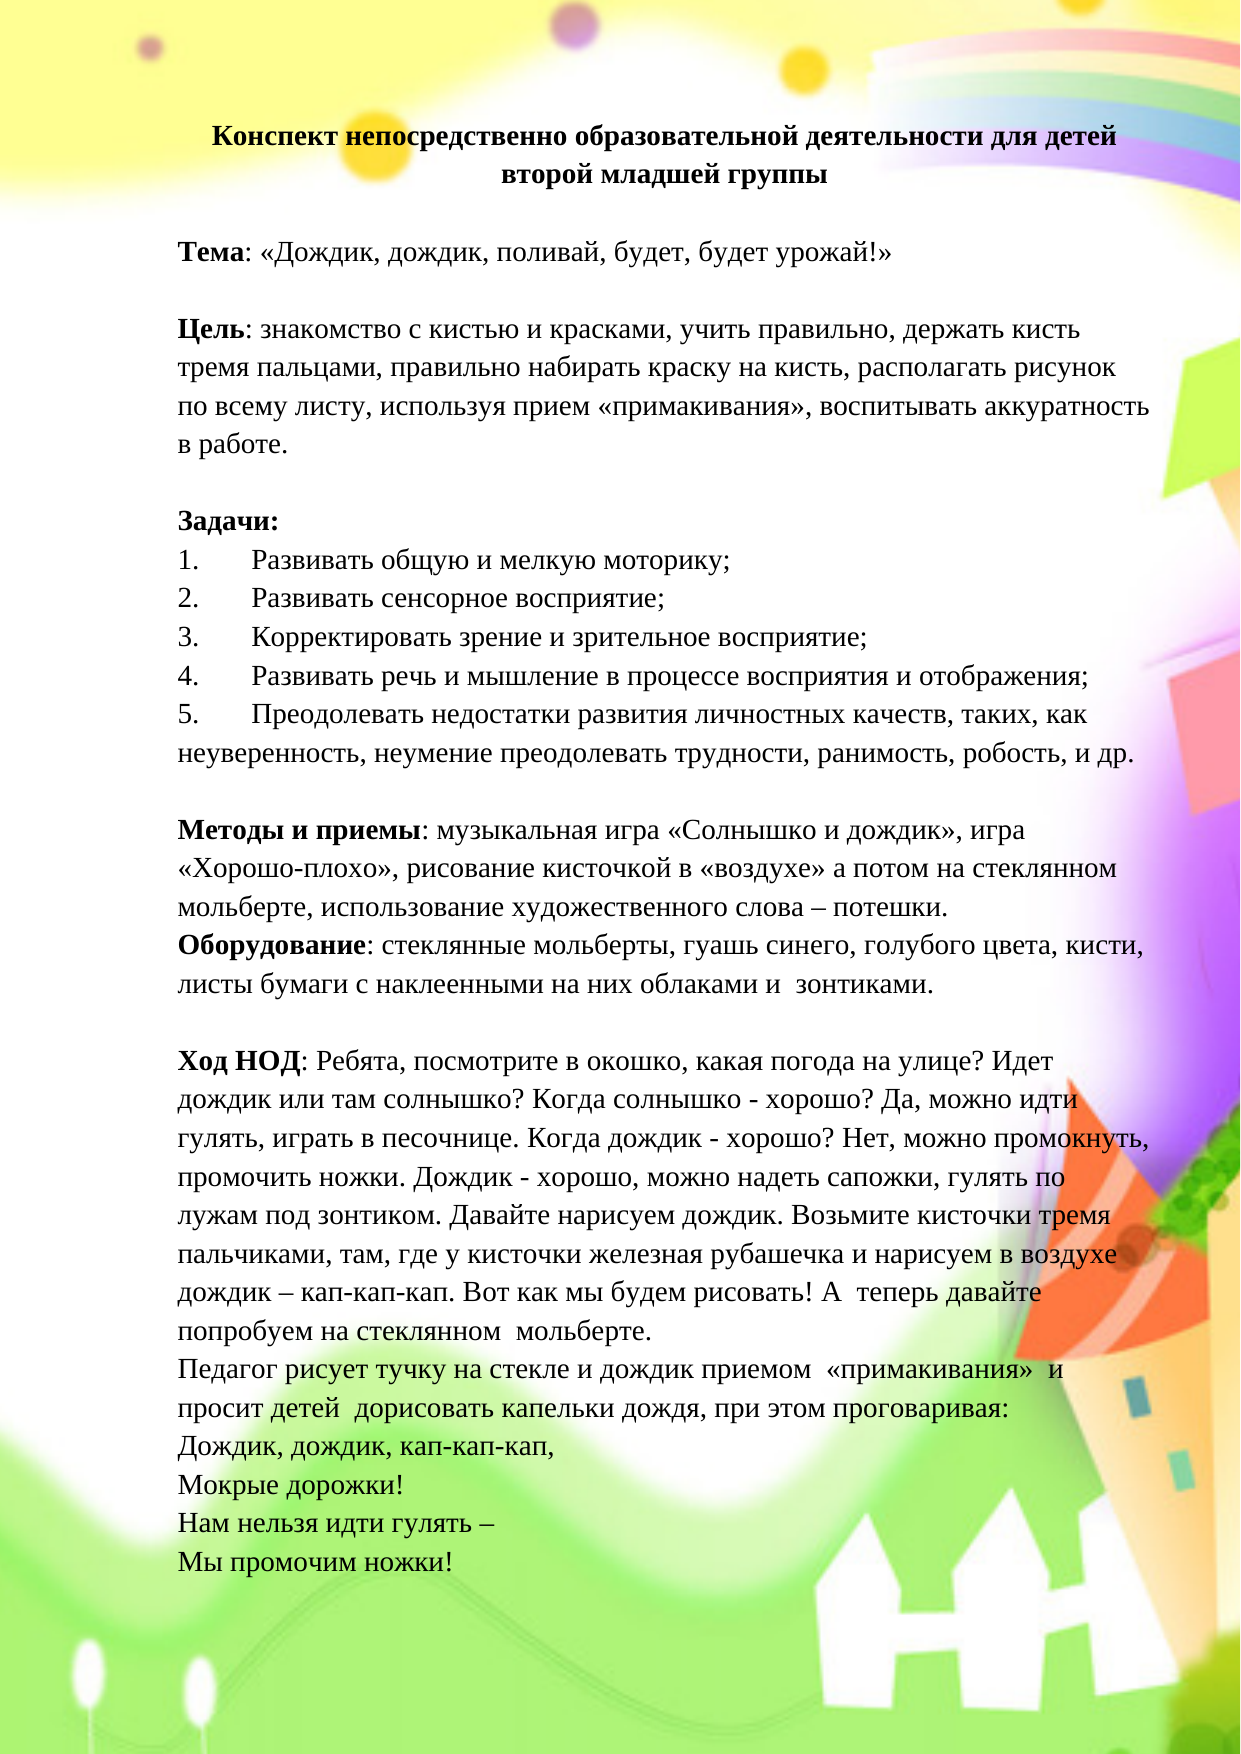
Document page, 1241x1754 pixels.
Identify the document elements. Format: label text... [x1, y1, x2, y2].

text Мы промочим ножки! [177, 1544, 1152, 1578]
text 2. Развивать сенсорное восприятие; [177, 581, 1152, 614]
text Цель: знакомство с кистью и красками, учить правильно, держать кисть тремя пальцами, правильно набирать краску на кисть, располагать рисунок по всему листу, используя прием «примакивания», воспитывать аккуратность в работе. [177, 311, 1152, 460]
text Педагог рисует тучку на стекле и дождик приемом «примакивания» и просит детей дорисовать капельки дождя, при этом проговаривая: [177, 1351, 1152, 1423]
text 1. Развивать общую и мелкую моторику; [177, 542, 1152, 576]
text 5. Преодолевать недостатки развития личностных качеств, таких, как неуверенность, неумение преодолевать трудности, ранимость, робость, и др. [177, 696, 1152, 768]
text Мокрые дорожки! [177, 1467, 1152, 1501]
picture [0, 0, 1241, 1754]
text 4. Развивать речь и мышление в процессе восприятия и отображения; [177, 658, 1152, 691]
text Дождик, дождик, кап-кап-кап, [177, 1428, 1152, 1462]
text 3. Корректировать зрение и зрительное восприятие; [177, 619, 1152, 653]
text Конспект непосредственно образовательной деятельности для детей второй младшей группы [177, 118, 1152, 190]
text Методы и приемы: музыкальная игра «Солнышко и дождик», игра «Хорошо-плохо», рисование кисточкой в «воздухе» а потом на стеклянном мольберте, использование художественного слова – потешки. [177, 812, 1152, 922]
text Задачи: [177, 503, 1152, 537]
text Оборудование: стеклянные мольберты, гуашь синего, голубого цвета, кисти, листы бумаги с наклеенными на них облаками и зонтиками. [177, 927, 1152, 999]
text Тема: «Дождик, дождик, поливай, будет, будет урожай!» [177, 234, 1152, 267]
text Ход НОД: Ребята, посмотрите в окошко, какая погода на улице? Идет дождик или там солнышко? Когда солнышко - хорошо? Да, можно идти гулять, играть в песочнице. Когда дождик - хорошо? Нет, можно промокнуть, промочить ножки. Дождик - хорошо, можно надеть сапожки, гулять по лужам под зонтиком. Давайте нарисуем дождик. Возьмите кисточки тремя пальчиками, там, где у кисточки железная рубашечка и нарисуем в воздухе дождик – кап-кап-кап. Вот как мы будем рисовать! А теперь давайте попробуем на стеклянном мольберте. [177, 1043, 1152, 1346]
text Нам нельзя идти гулять – [177, 1506, 1152, 1539]
